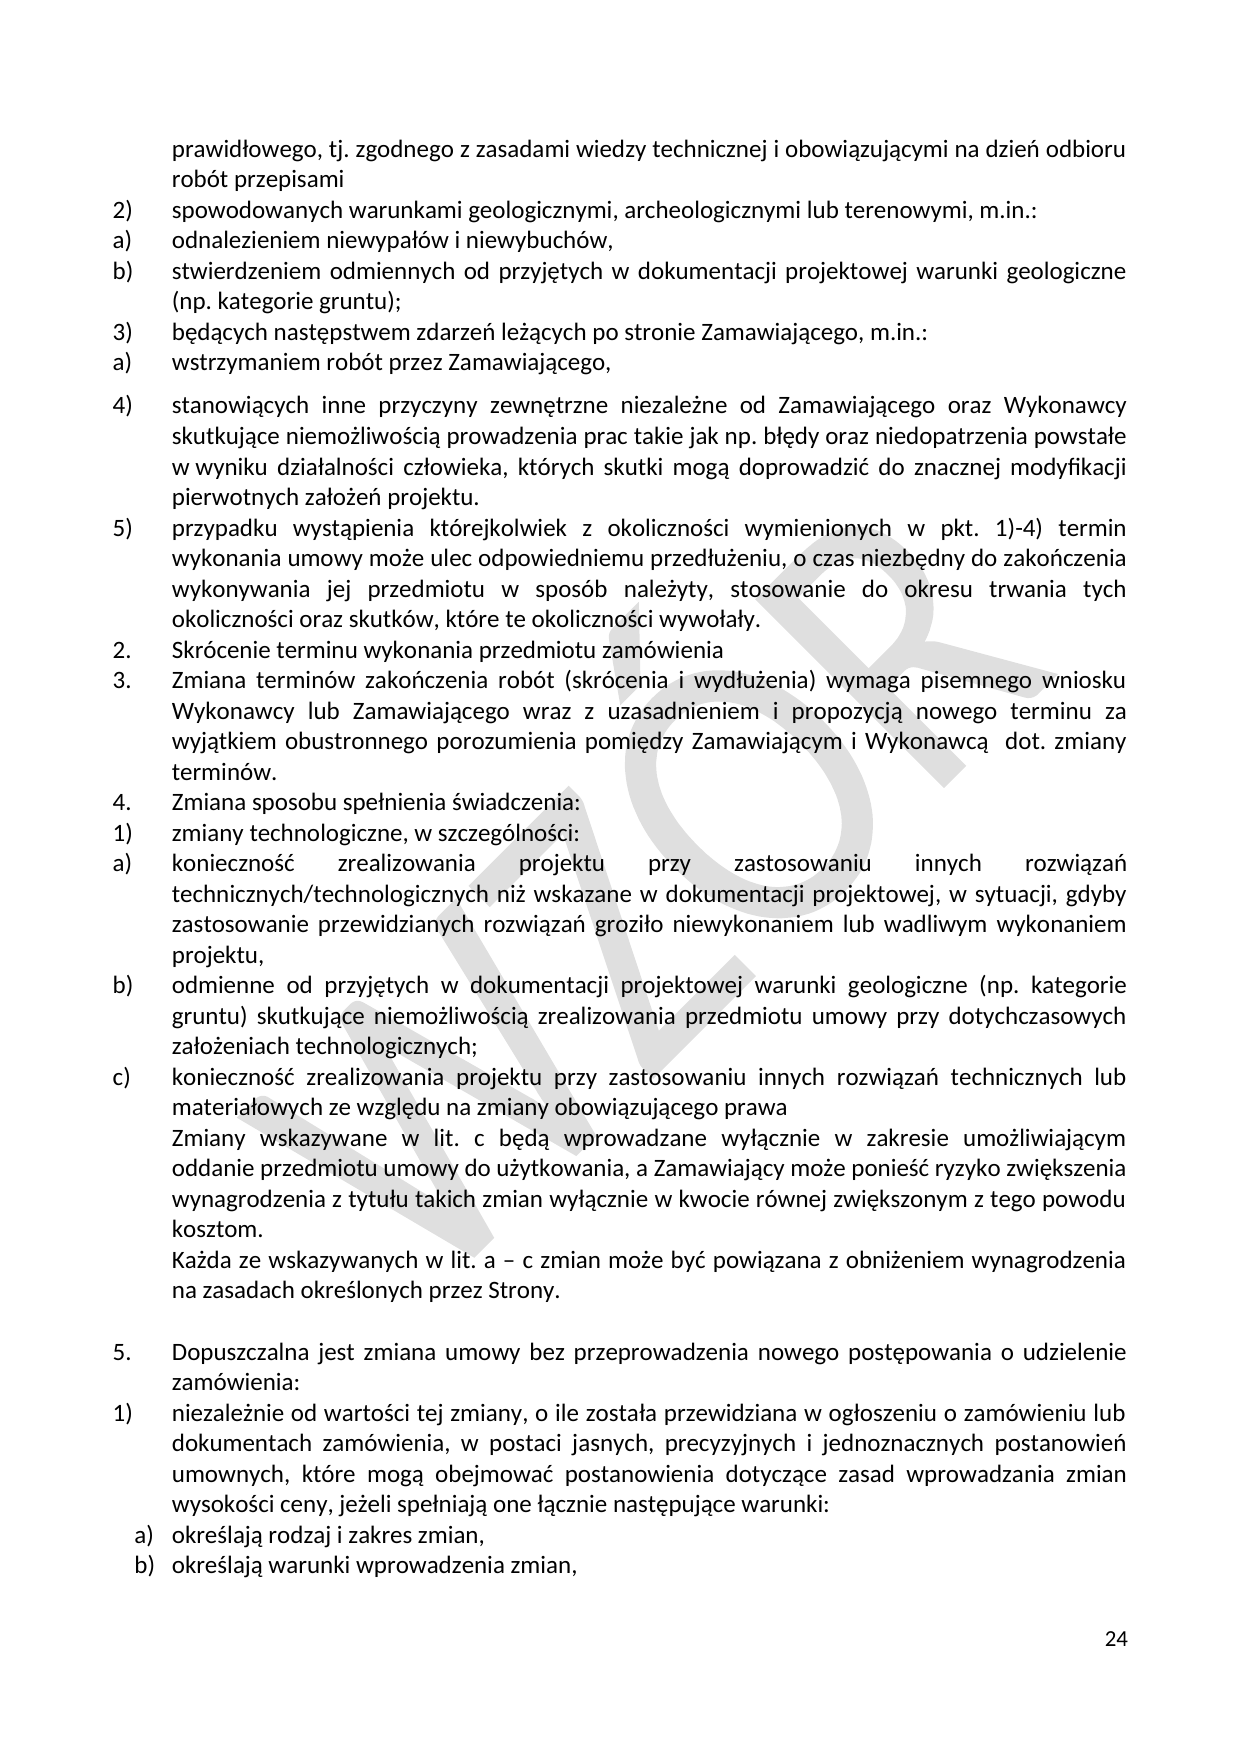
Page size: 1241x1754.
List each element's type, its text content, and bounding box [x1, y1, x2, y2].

list przypadku wystąpienia którejkolwiek z okoliczności wymienionych w pkt. 1)-4) termin wykonania umowy może ulec odpowiedniemu przedłużeniu, o czas niezbędny do zakończenia wykonywania jej przedmiotu w sposób należyty, stosowanie do okresu trwania tych okoliczności oraz skutków, które te okoliczności wywołały. [112, 512, 1128, 634]
list określają warunki wprowadzenia zmian, [134, 1549, 1128, 1580]
list Zmiana terminów zakończenia robót (skrócenia i wydłużenia) wymaga pisemnego wniosku Wykonawcy lub Zamawiającego wraz z uzasadnieniem i propozycją nowego terminu za wyjątkiem obustronnego porozumienia pomiędzy Zamawiającym i Wykonawcą dot. zmiany terminów. [112, 664, 1128, 786]
list Skrócenie terminu wykonania przedmiotu zamówienia [112, 634, 1128, 664]
list Dopuszczalna jest zmiana umowy bez przeprowadzenia nowego postępowania o udzielenie zamówienia: [112, 1336, 1128, 1397]
list odmienne od przyjętych w dokumentacji projektowej warunki geologiczne (np. kategorie gruntu) skutkujące niemożliwością zrealizowania przedmiotu umowy przy dotychczasowych założeniach technologicznych; [112, 969, 1128, 1061]
list konieczność zrealizowania projektu przy zastosowaniu innych rozwiązań technicznych lub materiałowych ze względu na zmiany obowiązującego prawa [112, 1061, 1128, 1122]
list zmiany technologiczne, w szczególności: [112, 817, 1128, 847]
text Każda ze wskazywanych w lit. a – c zmian może być powiązana z obniżeniem wynagrodzenia na zasadach określonych przez Strony. [112, 1244, 1128, 1305]
list stwierdzeniem odmiennych od przyjętych w dokumentacji projektowej warunki geologiczne (np. kategorie gruntu); [112, 255, 1128, 316]
list stanowiących inne przyczyny zewnętrzne niezależne od Zamawiającego oraz Wykonawcy skutkujące niemożliwością prowadzenia prac takie jak np. błędy oraz niedopatrzenia powstałe w wyniku działalności człowieka, których skutki mogą doprowadzić do znacznej modyfikacji pierwotnych założeń projektu. [112, 389, 1128, 512]
list określają rodzaj i zakres zmian, [134, 1519, 1128, 1549]
list konieczność zrealizowania projektu przy zastosowaniu innych rozwiązań technicznych/technologicznych niż wskazane w dokumentacji projektowej, w sytuacji, gdyby zastosowanie przewidzianych rozwiązań groziło niewykonaniem lub wadliwym wykonaniem projektu, [112, 847, 1128, 969]
list wstrzymaniem robót przez Zamawiającego, [112, 347, 1128, 377]
text Zmiany wskazywane w lit. c będą wprowadzane wyłącznie w zakresie umożliwiającym oddanie przedmiotu umowy do użytkowania, a Zamawiający może ponieść ryzyko zwiększenia wynagrodzenia z tytułu takich zmian wyłącznie w kwocie równej zwiększonym z tego powodu kosztom. [112, 1122, 1128, 1244]
list niezależnie od wartości tej zmiany, o ile została przewidziana w ogłoszeniu o zamówieniu lub dokumentach zamówienia, w postaci jasnych, precyzyjnych i jednoznacznych postanowień umownych, które mogą obejmować postanowienia dotyczące zasad wprowadzania zmian wysokości ceny, jeżeli spełniają one łącznie następujące warunki: [112, 1397, 1128, 1519]
list Zmiana sposobu spełnienia świadczenia: [112, 786, 1128, 817]
list będących następstwem zdarzeń leżących po stronie Zamawiającego, m.in.: [112, 316, 1128, 347]
list odnalezieniem niewypałów i niewybuchów, [112, 224, 1128, 255]
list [112, 133, 1128, 194]
list spowodowanych warunkami geologicznymi, archeologicznymi lub terenowymi, m.in.: [112, 194, 1128, 224]
